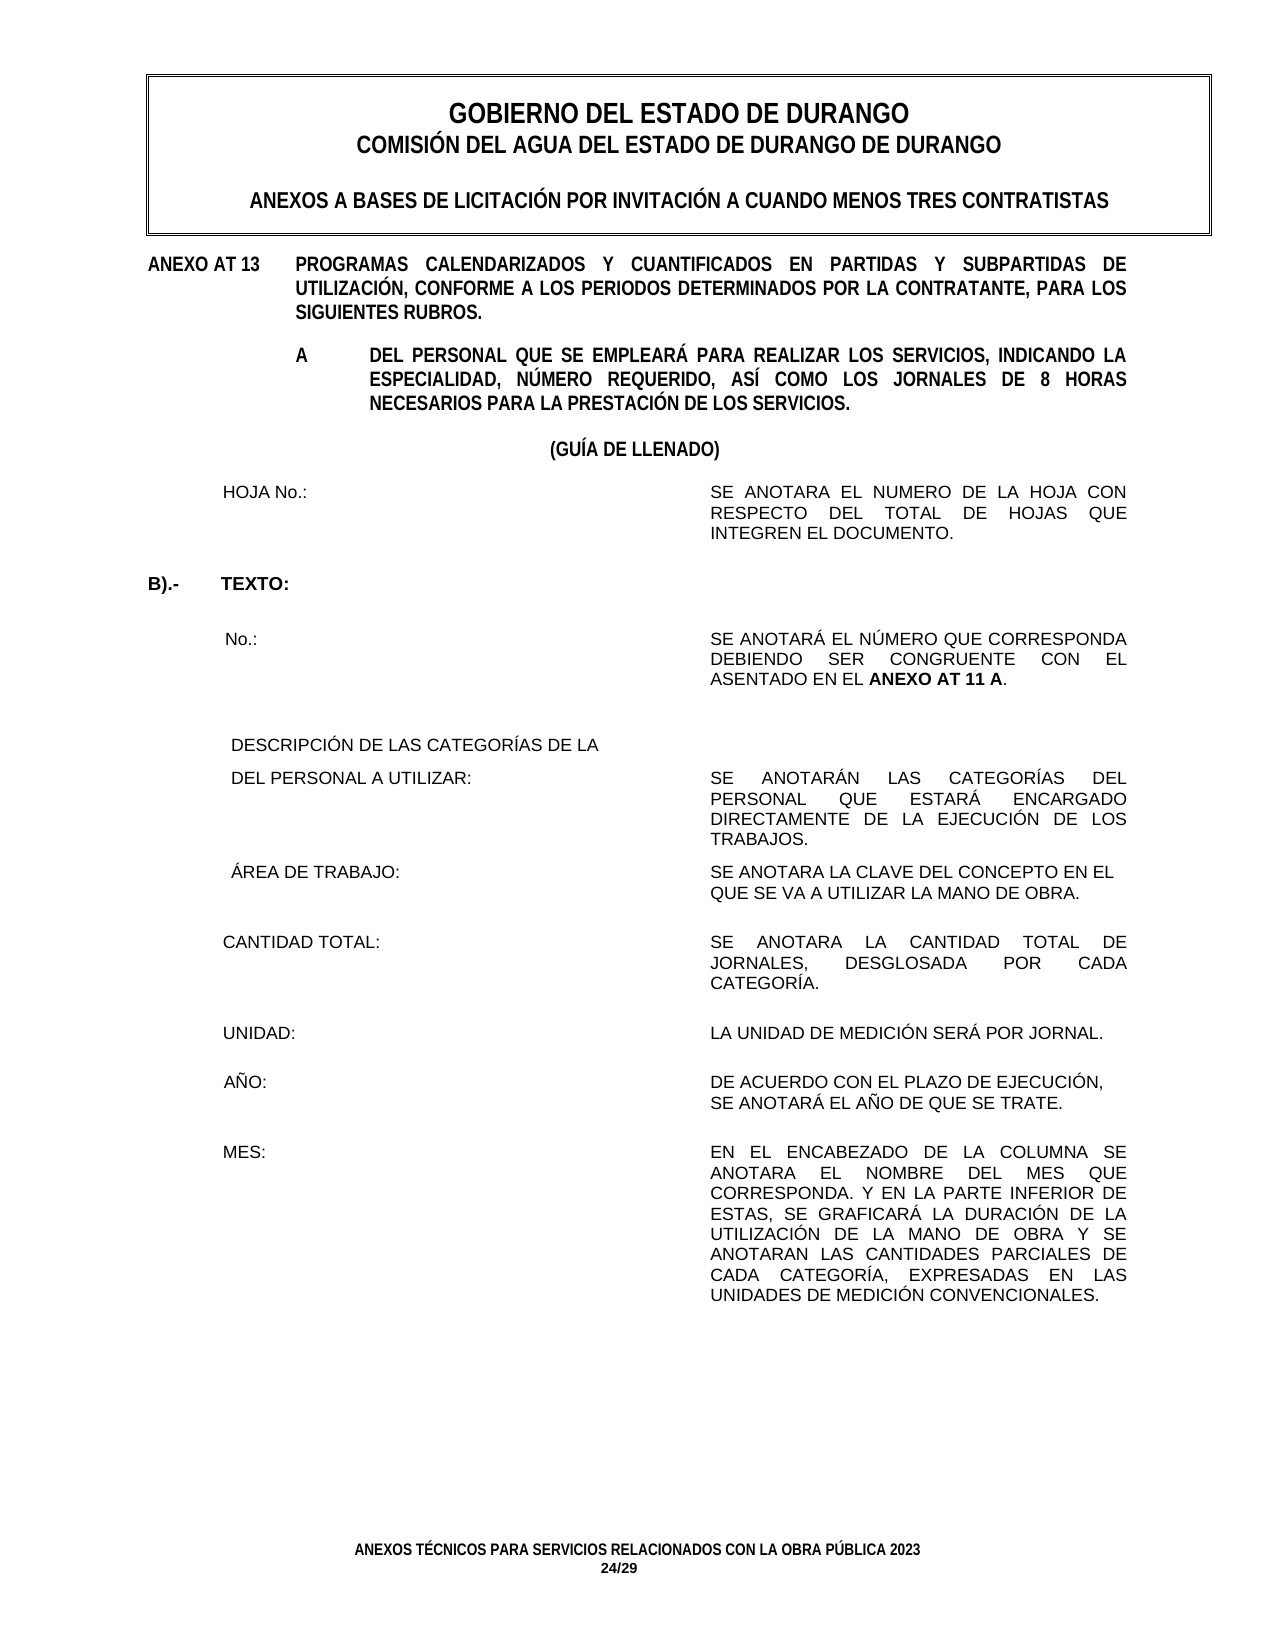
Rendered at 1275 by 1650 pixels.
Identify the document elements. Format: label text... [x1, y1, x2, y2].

text No.: SE ANOTARÁ EL NÚMERO QUE CORRESPONDA DEBIENDO SER CONGRUENTE CON EL ASENTADO EN EL ANEXO AT 11 A. [225, 628, 1127, 689]
text HOJA No.: SE ANOTARA EL NUMERO DE LA HOJA CON RESPECTO DEL TOTAL DE HOJAS QUE INTEGREN EL DOCUMENTO. [223, 482, 1127, 543]
text ÁREA DE TRABAJO: SE ANOTARA LA CLAVE DEL CONCEPTO EN EL QUE SE VA A UTILIZAR LA MANO DE OBRA. [231, 862, 1127, 903]
text B).- TEXTO: [148, 573, 1127, 594]
text DESCRIPCIÓN DE LAS CATEGORÍAS DE LA [231, 735, 1127, 755]
text DEL PERSONAL A UTILIZAR: SE ANOTARÁN LAS CATEGORÍAS DEL PERSONAL QUE ESTARÁ ENCARGADO DIRECTAMENTE DE LA EJECUCIÓN DE LOS TRABAJOS. [231, 768, 1127, 849]
text UNIDAD: LA UNIDAD DE MEDICIÓN SERÁ POR JORNAL. [223, 1022, 1127, 1043]
text AÑO: DE ACUERDO CON EL PLAZO DE EJECUCIÓN, SE ANOTARÁ EL AÑO DE QUE SE TRATE. [223, 1072, 1127, 1113]
text MES: EN EL ENCABEZADO DE LA COLUMNA SE ANOTARA EL NOMBRE DEL MES QUE CORRESPONDA. Y EN LA PARTE INFERIOR DE ESTAS, SE GRAFICARÁ LA DURACIÓN DE LA UTILIZACIÓN DE LA MANO DE OBRA Y SE ANOTARAN LAS CANTIDADES PARCIALES DE CADA CATEGORÍA, EXPRESADAS EN LAS UNIDADES DE MEDICIÓN CONVENCIONALES. [223, 1142, 1127, 1305]
text CANTIDAD TOTAL: SE ANOTARA LA CANTIDAD TOTAL DE JORNALES, DESGLOSADA POR CADA CATEGORÍA. [223, 932, 1127, 993]
